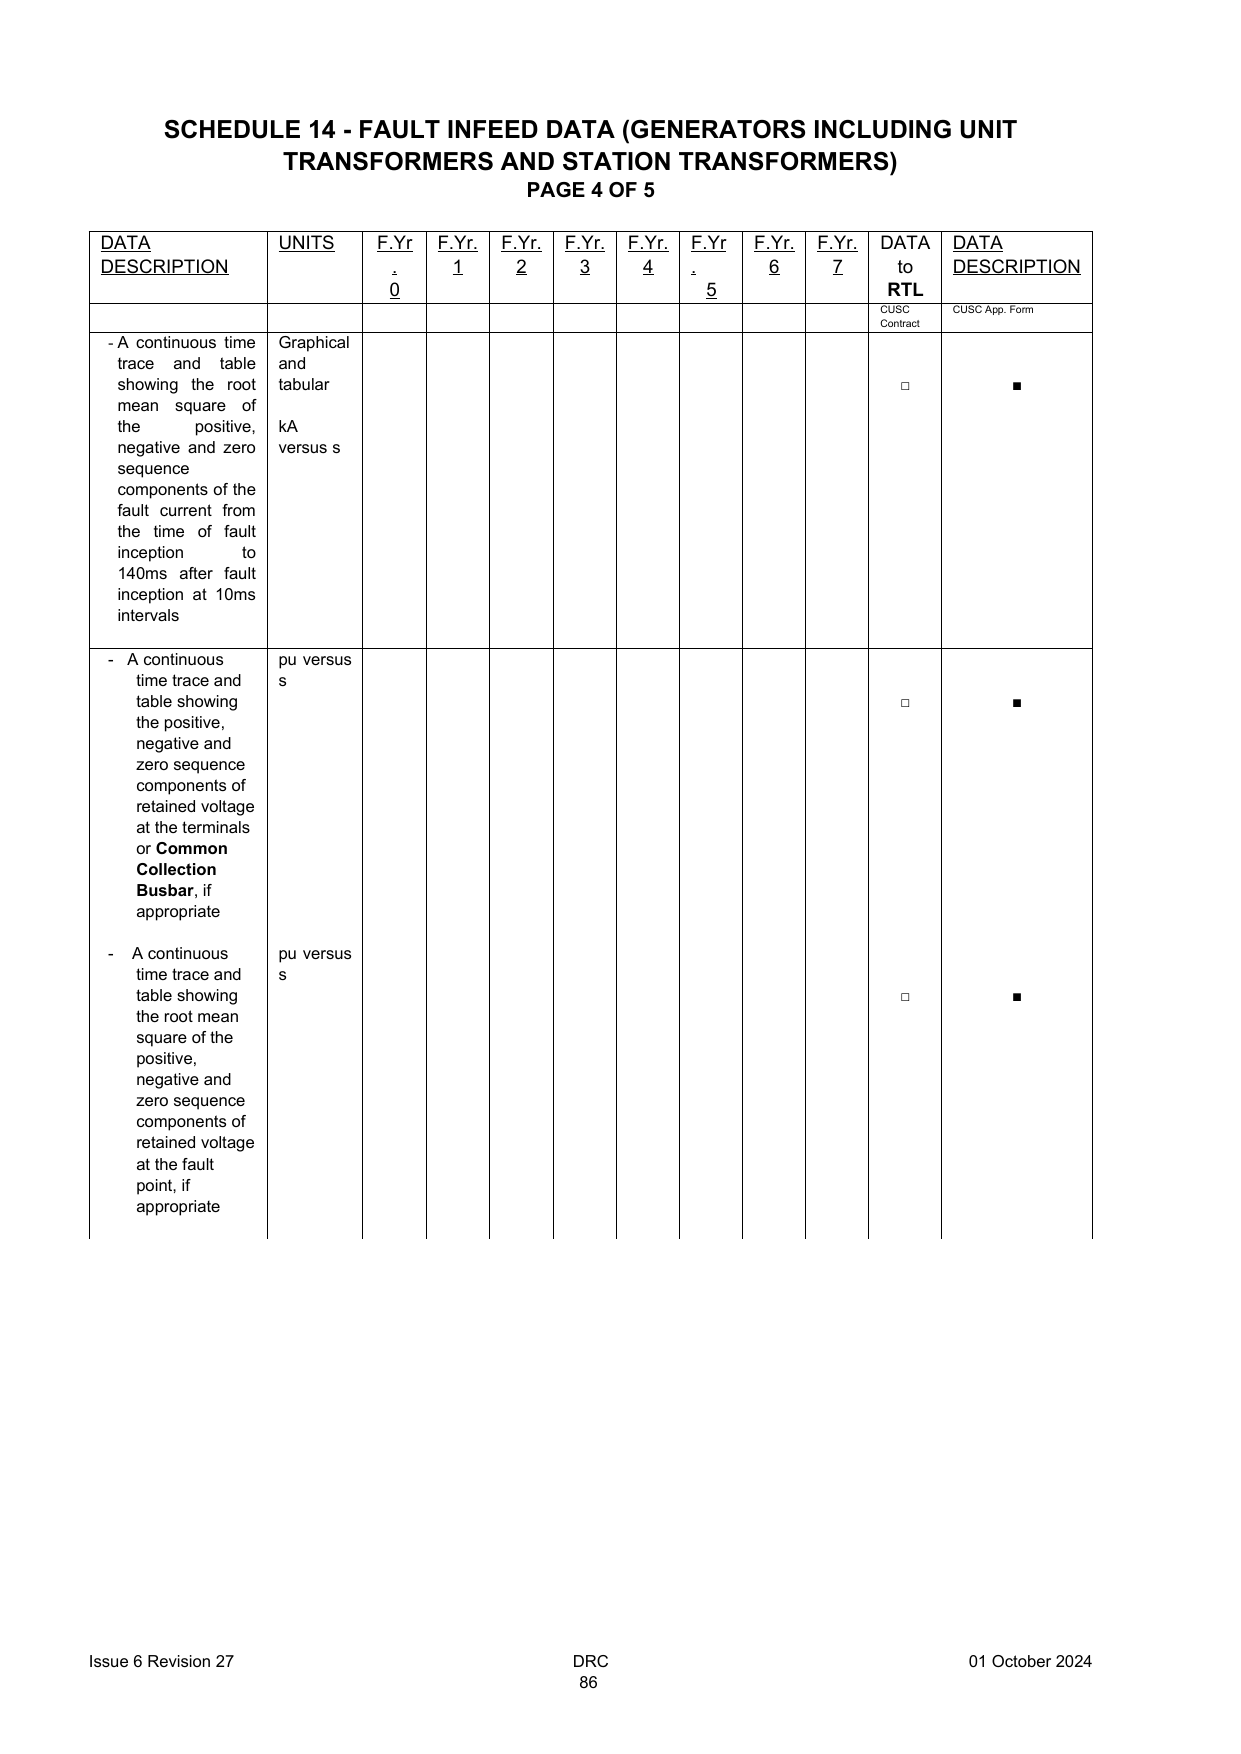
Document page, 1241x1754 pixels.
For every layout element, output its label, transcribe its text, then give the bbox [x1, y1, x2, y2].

text PAGE 4 OF 5 [89, 178, 1092, 202]
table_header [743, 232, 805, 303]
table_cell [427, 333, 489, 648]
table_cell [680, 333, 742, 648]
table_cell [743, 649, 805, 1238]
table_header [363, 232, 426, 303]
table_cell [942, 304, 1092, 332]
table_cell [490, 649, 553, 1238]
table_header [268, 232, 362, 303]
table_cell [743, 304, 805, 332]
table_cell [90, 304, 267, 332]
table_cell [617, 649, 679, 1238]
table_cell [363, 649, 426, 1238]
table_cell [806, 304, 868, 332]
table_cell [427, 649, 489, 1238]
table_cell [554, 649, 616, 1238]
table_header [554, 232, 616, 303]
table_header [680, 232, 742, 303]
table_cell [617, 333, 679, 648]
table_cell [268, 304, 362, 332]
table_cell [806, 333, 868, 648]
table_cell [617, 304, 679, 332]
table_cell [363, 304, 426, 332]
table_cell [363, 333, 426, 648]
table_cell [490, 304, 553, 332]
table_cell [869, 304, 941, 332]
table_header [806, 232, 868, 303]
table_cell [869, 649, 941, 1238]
text SCHEDULE 14 - FAULT INFEED DATA (GENERATORS INCLUDING UNIT TRANSFORMERS AND STATION TRANSFORMERS) [89, 115, 1092, 175]
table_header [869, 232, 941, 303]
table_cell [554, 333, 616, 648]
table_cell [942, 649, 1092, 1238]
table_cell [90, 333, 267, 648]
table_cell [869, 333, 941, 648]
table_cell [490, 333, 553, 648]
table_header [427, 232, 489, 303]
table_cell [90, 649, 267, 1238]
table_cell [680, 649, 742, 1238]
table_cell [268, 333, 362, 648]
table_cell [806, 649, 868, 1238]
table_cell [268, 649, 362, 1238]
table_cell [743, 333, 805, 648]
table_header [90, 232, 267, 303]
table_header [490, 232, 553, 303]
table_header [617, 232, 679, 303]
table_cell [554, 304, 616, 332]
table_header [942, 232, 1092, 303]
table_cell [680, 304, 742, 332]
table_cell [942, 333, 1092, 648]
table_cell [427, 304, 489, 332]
